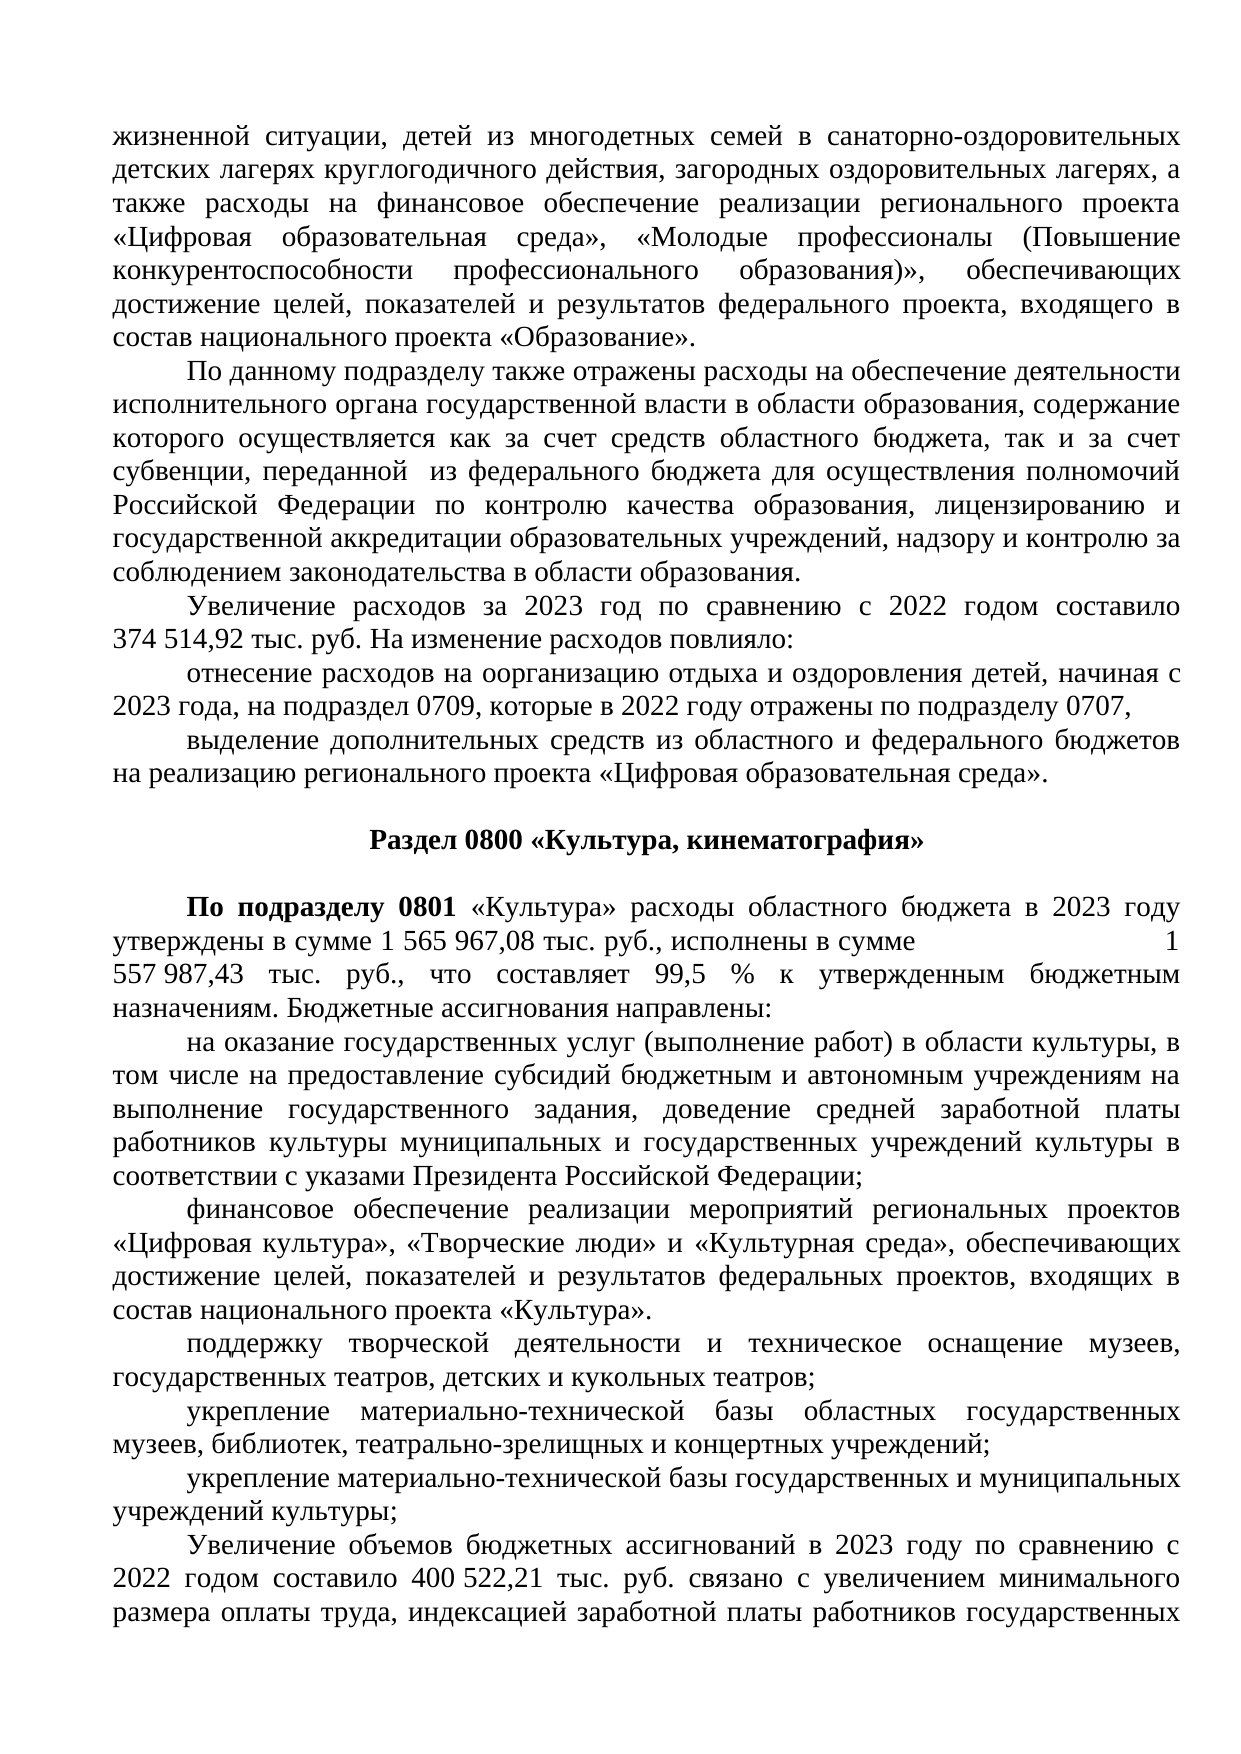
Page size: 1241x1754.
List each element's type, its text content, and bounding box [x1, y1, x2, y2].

text По данному подразделу также отражены расходы на обеспечение деятельности исполнительного органа государственной власти в области образования, содержание которого осуществляется как за счет средств областного бюджета, так и за счет субвенции, переданной из федерального бюджета для осуществления полномочий Российской Федерации по контролю качества образования, лицензированию и государственной аккредитации образовательных учреждений, надзору и контролю за соблюдением законодательства в области образования. [112, 353, 1181, 588]
text Раздел 0800 «Культура, кинематография» [112, 822, 1181, 856]
text выделение дополнительных средств из областного и федерального бюджетов на реализацию регионального проекта «Цифровая образовательная среда». [112, 722, 1181, 789]
text По подразделу 0801 «Культура» расходы областного бюджета в 2023 году утверждены в сумме 1 565 967,08 тыс. руб., исполнены в сумме 1 557 987,43 тыс. руб., что составляет 99,5 % к утвержденным бюджетным назначениям. Бюджетные ассигнования направлены: [112, 889, 1181, 1024]
text укрепление материально-технической базы государственных и муниципальных учреждений культуры; [112, 1460, 1181, 1527]
text финансовое обеспечение реализации мероприятий региональных проектов «Цифровая культура», «Творческие люди» и «Культурная среда», обеспечивающих достижение целей, показателей и результатов федеральных проектов, входящих в состав национального проекта «Культура». [112, 1191, 1181, 1326]
text на оказание государственных услуг (выполнение работ) в области культуры, в том числе на предоставление субсидий бюджетным и автономным учреждениям на выполнение государственного задания, доведение средней заработной платы работников культуры муниципальных и государственных учреждений культуры в соответствии с указами Президента Российской Федерации; [112, 1024, 1181, 1191]
text Увеличение расходов за 2023 год по сравнению с 2022 годом составило 374 514,92 тыс. руб. На изменение расходов повлияло: [112, 588, 1181, 655]
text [112, 118, 1181, 353]
text отнесение расходов на оорганизацию отдыха и оздоровления детей, начиная с 2023 года, на подраздел 0709, которые в 2022 году отражены по подразделу 0707, [112, 655, 1181, 722]
text укрепление материально-технической базы областных государственных музеев, библиотек, театрально-зрелищных и концертных учреждений; [112, 1393, 1181, 1460]
text поддержку творческой деятельности и техническое оснащение музеев, государственных театров, детских и кукольных театров; [112, 1326, 1181, 1393]
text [112, 1527, 1181, 1627]
